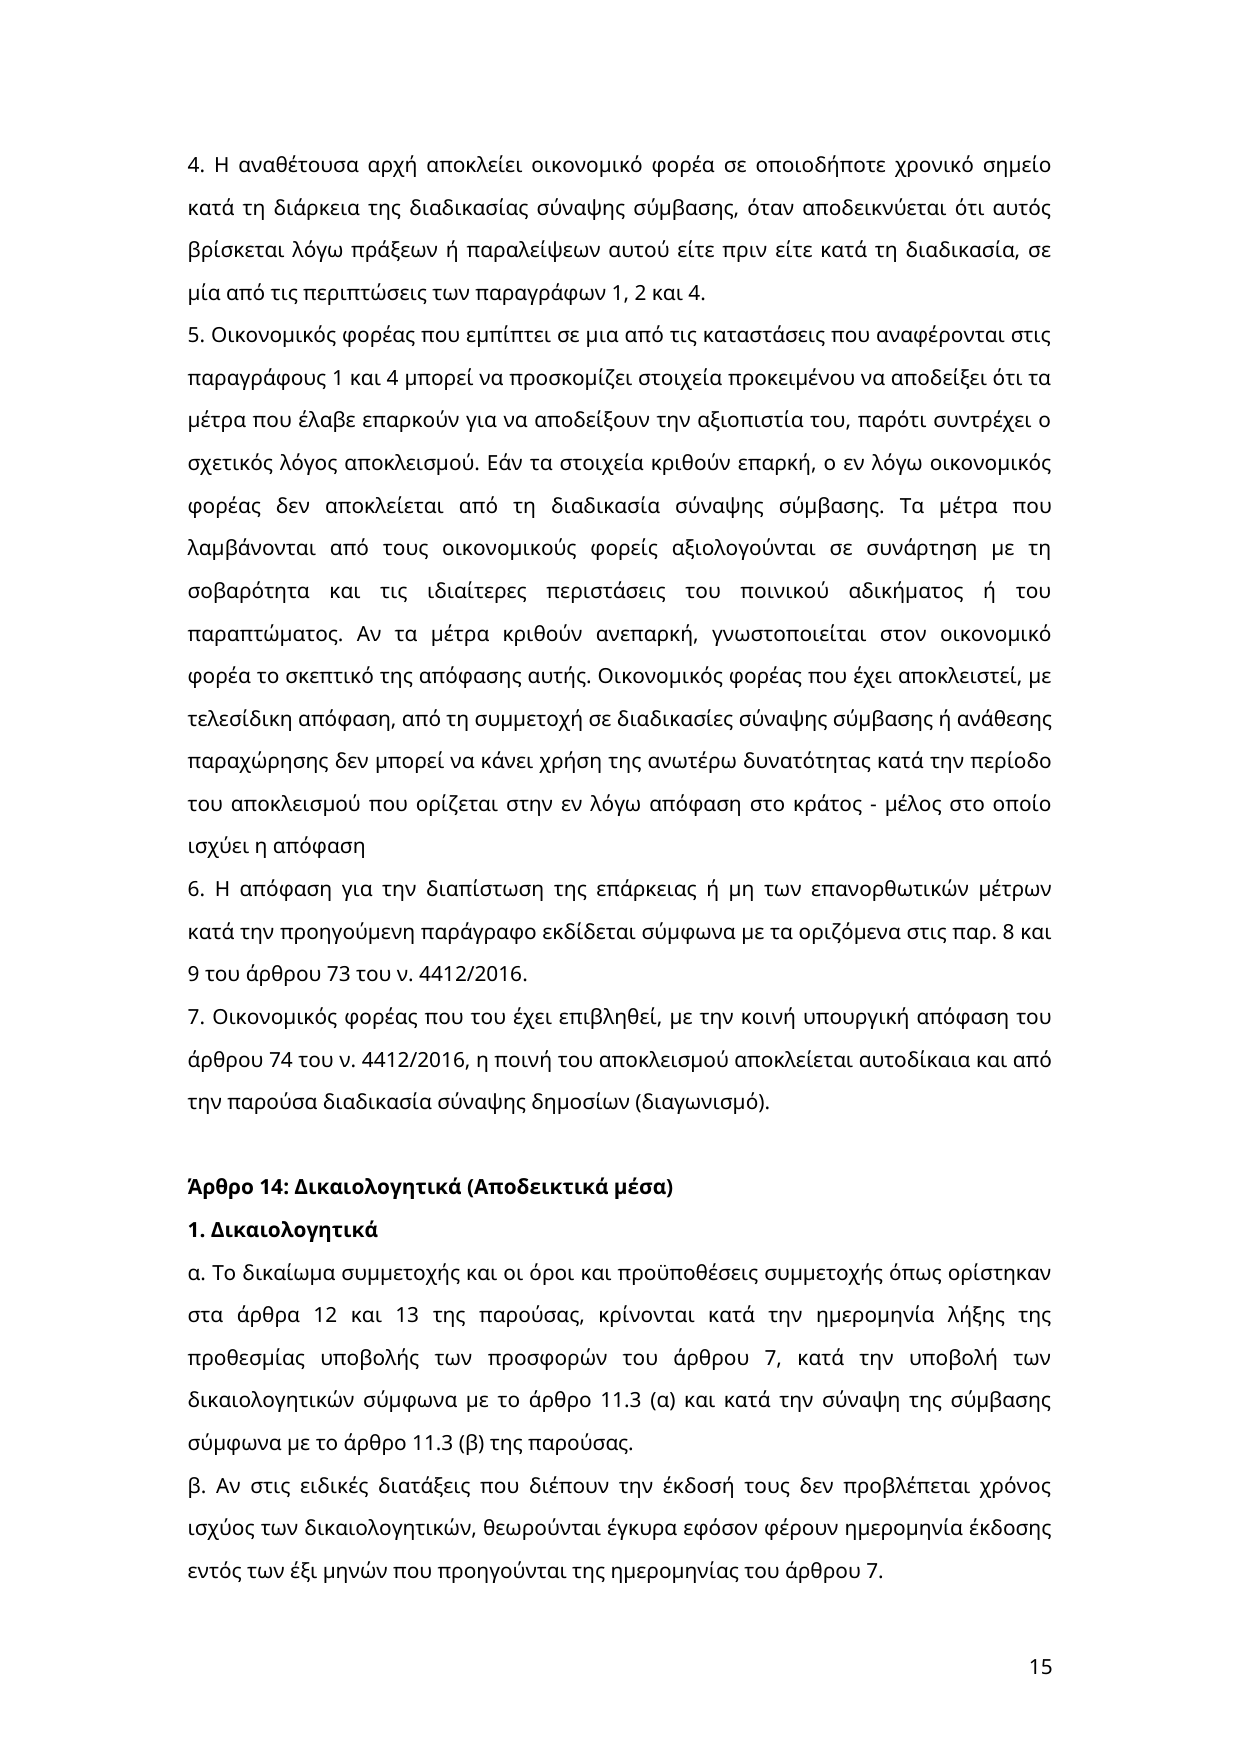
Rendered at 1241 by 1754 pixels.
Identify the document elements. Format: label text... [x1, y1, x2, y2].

text Άρθρο 14: Δικαιολογητικά (Αποδεικτικά μέσα) [187, 1172, 1053, 1201]
text 1. Δικαιολογητικά [187, 1215, 1053, 1243]
text 4. Η αναθέτουσα αρχή αποκλείει οικονομικό φορέα σε οποιοδήποτε χρονικό σημείο κατά τη διάρκεια της διαδικασίας σύναψης σύμβασης, όταν αποδεικνύεται ότι αυτός βρίσκεται λόγω πράξεων ή παραλείψεων αυτού είτε πριν είτε κατά τη διαδικασία, σε μία από τις περιπτώσεις των παραγράφων 1, 2 και 4. [187, 150, 1053, 306]
text 6. Η απόφαση για την διαπίστωση της επάρκειας ή μη των επανορθωτικών μέτρων κατά την προηγούμενη παράγραφο εκδίδεται σύμφωνα με τα οριζόμενα στις παρ. 8 και 9 του άρθρου 73 του ν. 4412/2016. [187, 874, 1053, 988]
text 7. Οικονομικός φορέας που του έχει επιβληθεί, με την κοινή υπουργική απόφαση του άρθρου 74 του ν. 4412/2016, η ποινή του αποκλεισμού αποκλείεται αυτοδίκαια και από την παρούσα διαδικασία σύναψης δημοσίων (διαγωνισμό). [187, 1002, 1053, 1116]
text 5. Οικονομικός φορέας που εμπίπτει σε μια από τις καταστάσεις που αναφέρονται στις παραγράφους 1 και 4 μπορεί να προσκομίζει στοιχεία προκειμένου να αποδείξει ότι τα μέτρα που έλαβε επαρκούν για να αποδείξουν την αξιοπιστία του, παρότι συντρέχει ο σχετικός λόγος αποκλεισμού. Εάν τα στοιχεία κριθούν επαρκή, ο εν λόγω οικονομικός φορέας δεν αποκλείεται από τη διαδικασία σύναψης σύμβασης. Τα μέτρα που λαμβάνονται από τους οικονομικούς φορείς αξιολογούνται σε συνάρτηση με τη σοβαρότητα και τις ιδιαίτερες περιστάσεις του ποινικού αδικήματος ή του παραπτώματος. Αν τα μέτρα κριθούν ανεπαρκή, γνωστοποιείται στον οικονομικό φορέα το σκεπτικό της απόφασης αυτής. Οικονομικός φορέας που έχει αποκλειστεί, με τελεσίδικη απόφαση, από τη συμμετοχή σε διαδικασίες σύναψης σύμβασης ή ανάθεσης παραχώρησης δεν μπορεί να κάνει χρήση της ανωτέρω δυνατότητας κατά την περίοδο του αποκλεισμού που ορίζεται στην εν λόγω απόφαση στο κράτος - μέλος στο οποίο ισχύει η απόφαση [187, 320, 1053, 860]
text β. Αν στις ειδικές διατάξεις που διέπουν την έκδοσή τους δεν προβλέπεται χρόνος ισχύος των δικαιολογητικών, θεωρούνται έγκυρα εφόσον φέρουν ημερομηνία έκδοσης εντός των έξι μηνών που προηγούνται της ημερομηνίας του άρθρου 7. [187, 1471, 1053, 1584]
text α. Το δικαίωμα συμμετοχής και οι όροι και προϋποθέσεις συμμετοχής όπως ορίστηκαν στα άρθρα 12 και 13 της παρούσας, κρίνονται κατά την ημερομηνία λήξης της προθεσμίας υποβολής των προσφορών του άρθρου 7, κατά την υποβολή των δικαιολογητικών σύμφωνα με το άρθρο 11.3 (α) και κατά την σύναψη της σύμβασης σύμφωνα με το άρθρο 11.3 (β) της παρούσας. [187, 1258, 1053, 1457]
